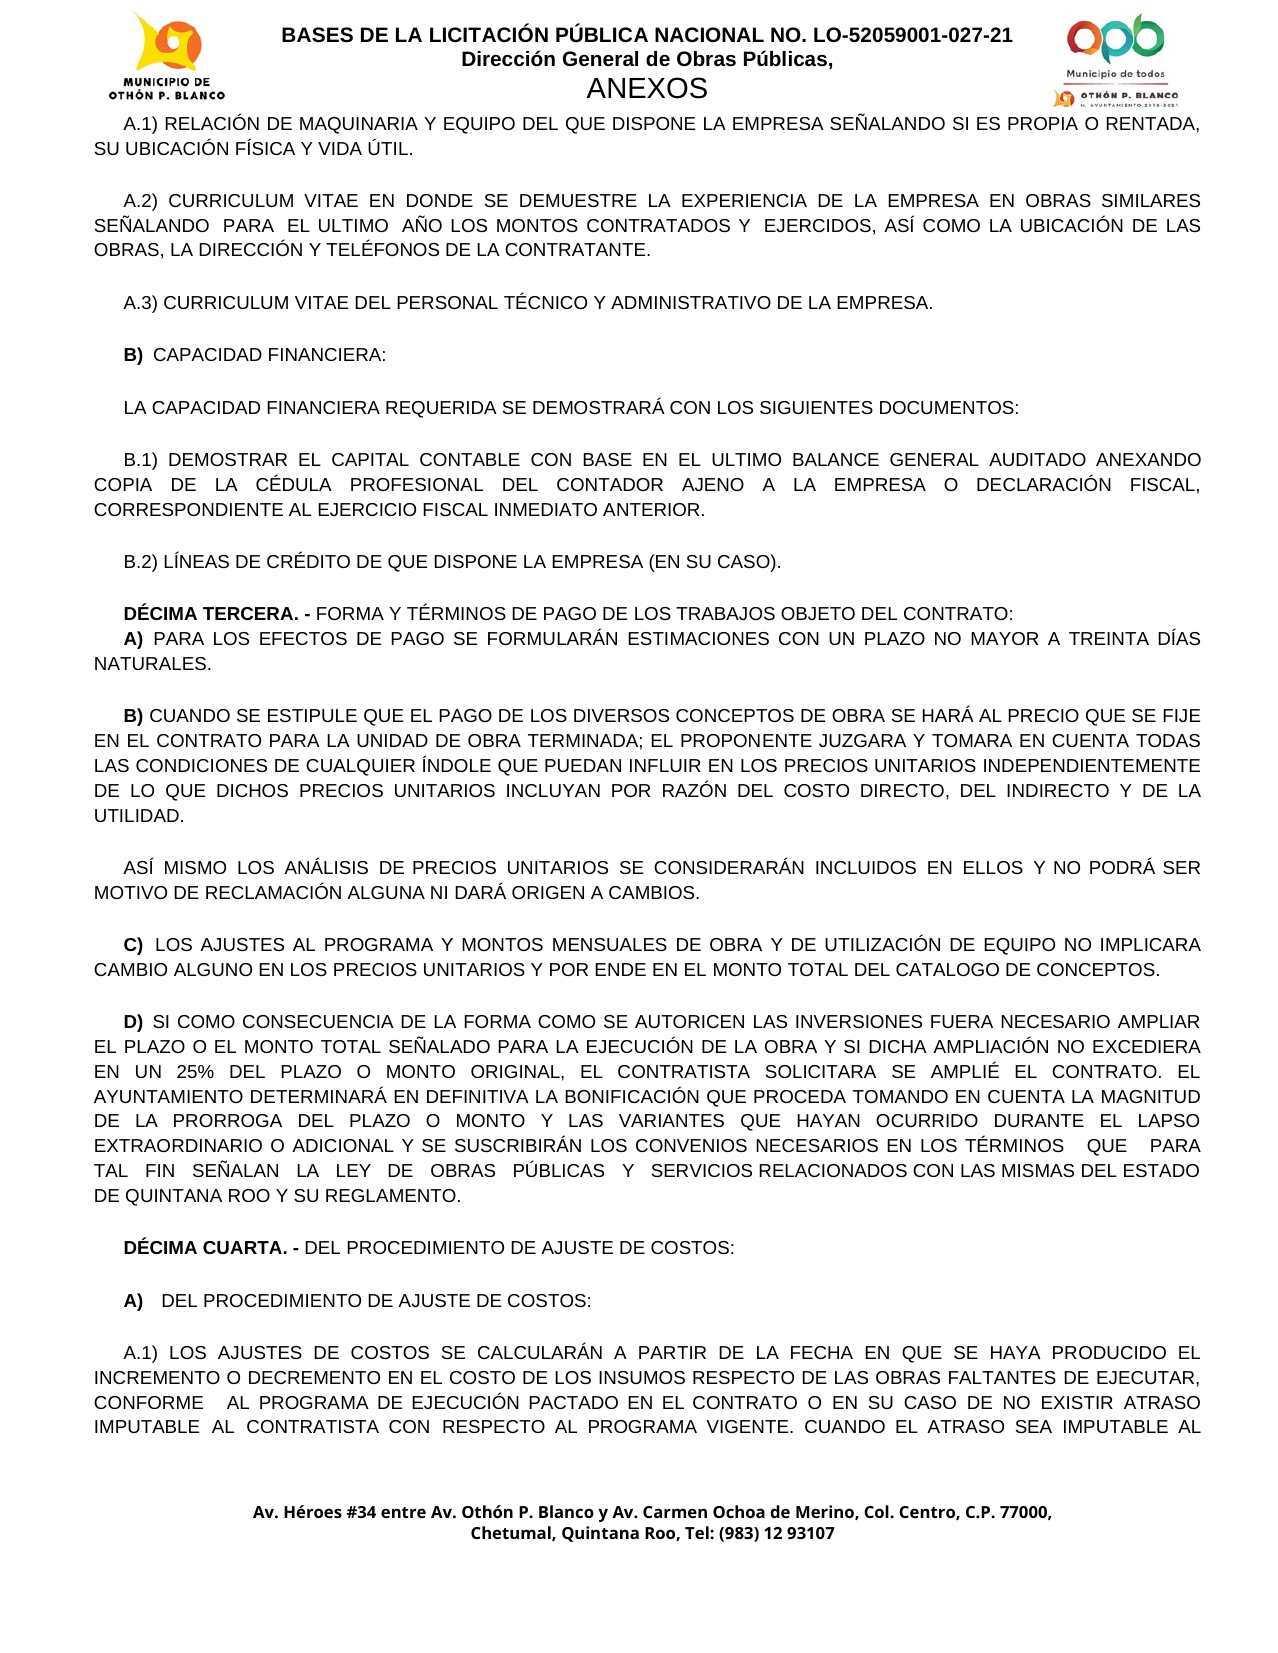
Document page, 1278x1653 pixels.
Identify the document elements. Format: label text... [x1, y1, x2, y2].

text A.1) RELACIÓN DE MAQUINARIA Y EQUIPO DEL QUE DISPONE LA EMPRESA SEÑALANDO SI ES PROPIA O RENTADA, SU UBICACIÓN FÍSICA Y VIDA ÚTIL. [94, 112, 1201, 159]
text A.3) CURRICULUM VITAE DEL PERSONAL TÉCNICO Y ADMINISTRATIVO DE LA EMPRESA. [94, 292, 1201, 313]
text A) PARA LOS EFECTOS DE PAGO SE FORMULARÁN ESTIMACIONES CON UN PLAZO NO MAYOR A TREINTA DÍAS NATURALES. [94, 628, 1201, 674]
text B) CAPACIDAD FINANCIERA: [94, 344, 1201, 366]
picture [1049, 13, 1192, 112]
text A) DEL PROCEDIMIENTO DE AJUSTE DE COSTOS: [94, 1289, 1201, 1311]
text DÉCIMA CUARTA. - DEL PROCEDIMIENTO DE AJUSTE DE COSTOS: [94, 1237, 1201, 1259]
text LA CAPACIDAD FINANCIERA REQUERIDA SE DEMOSTRARÁ CON LOS SIGUIENTES DOCUMENTOS: [94, 396, 1201, 418]
text D) SI COMO CONSECUENCIA DE LA FORMA COMO SE AUTORICEN LAS INVERSIONES FUERA NECESARIO AMPLIAR EL PLAZO O EL MONTO TOTAL SEÑALADO PARA LA EJECUCIÓN DE LA OBRA Y SI DICHA AMPLIACIÓN NO EXCEDIERA EN UN 25% DEL PLAZO O MONTO ORIGINAL, EL CONTRATISTA SOLICITARA SE AMPLIÉ EL CONTRATO. EL AYUNTAMIENTO DETERMINARÁ EN DEFINITIVA LA BONIFICACIÓN QUE PROCEDA TOMANDO EN CUENTA LA MAGNITUD DE LA PRORROGA DEL PLAZO O MONTO Y LAS VARIANTES QUE HAYAN OCURRIDO DURANTE EL LAPSO EXTRAORDINARIO O ADICIONAL Y SE SUSCRIBIRÁN LOS CONVENIOS NECESARIOS EN LOS TÉRMINOS QUE PARA TAL FIN SEÑALAN LA LEY DE OBRAS PÚBLICAS Y SERVICIOS RELACIONADOS CON LAS MISMAS DEL ESTADO DE QUINTANA ROO Y SU REGLAMENTO. [94, 1011, 1201, 1206]
text B.2) LÍNEAS DE CRÉDITO DE QUE DISPONE LA EMPRESA (EN SU CASO). [94, 551, 1201, 572]
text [94, 1342, 1201, 1438]
text DÉCIMA TERCERA. - FORMA Y TÉRMINOS DE PAGO DE LOS TRABAJOS OBJETO DEL CONTRATO: [94, 603, 1201, 625]
picture [104, 0, 237, 112]
text C) LOS AJUSTES AL PROGRAMA Y MONTOS MENSUALES DE OBRA Y DE UTILIZACIÓN DE EQUIPO NO IMPLICARA CAMBIO ALGUNO EN LOS PRECIOS UNITARIOS Y POR ENDE EN EL MONTO TOTAL DEL CATALOGO DE CONCEPTOS. [94, 934, 1201, 980]
text B.1) DEMOSTRAR EL CAPITAL CONTABLE CON BASE EN EL ULTIMO BALANCE GENERAL AUDITADO ANEXANDO COPIA DE LA CÉDULA PROFESIONAL DEL CONTADOR AJENO A LA EMPRESA O DECLARACIÓN FISCAL, CORRESPONDIENTE AL EJERCICIO FISCAL INMEDIATO ANTERIOR. [94, 449, 1201, 520]
text ASÍ MISMO LOS ANÁLISIS DE PRECIOS UNITARIOS SE CONSIDERARÁN INCLUIDOS EN ELLOS Y NO PODRÁ SER MOTIVO DE RECLAMACIÓN ALGUNA NI DARÁ ORIGEN A CAMBIOS. [94, 857, 1201, 903]
text A.2) CURRICULUM VITAE EN DONDE SE DEMUESTRE LA EXPERIENCIA DE LA EMPRESA EN OBRAS SIMILARES SEÑALANDO PARA EL ULTIMO AÑO LOS MONTOS CONTRATADOS Y EJERCIDOS, ASÍ COMO LA UBICACIÓN DE LAS OBRAS, LA DIRECCIÓN Y TELÉFONOS DE LA CONTRATANTE. [94, 190, 1201, 261]
text B) CUANDO SE ESTIPULE QUE EL PAGO DE LOS DIVERSOS CONCEPTOS DE OBRA SE HARÁ AL PRECIO QUE SE FIJE EN EL CONTRATO PARA LA UNIDAD DE OBRA TERMINADA; EL PROPONENTE JUZGARA Y TOMARA EN CUENTA TODAS LAS CONDICIONES DE CUALQUIER ÍNDOLE QUE PUEDAN INFLUIR EN LOS PRECIOS UNITARIOS INDEPENDIENTEMENTE DE LO QUE DICHOS PRECIOS UNITARIOS INCLUYAN POR RAZÓN DEL COSTO DIRECTO, DEL INDIRECTO Y DE LA UTILIDAD. [94, 705, 1201, 826]
